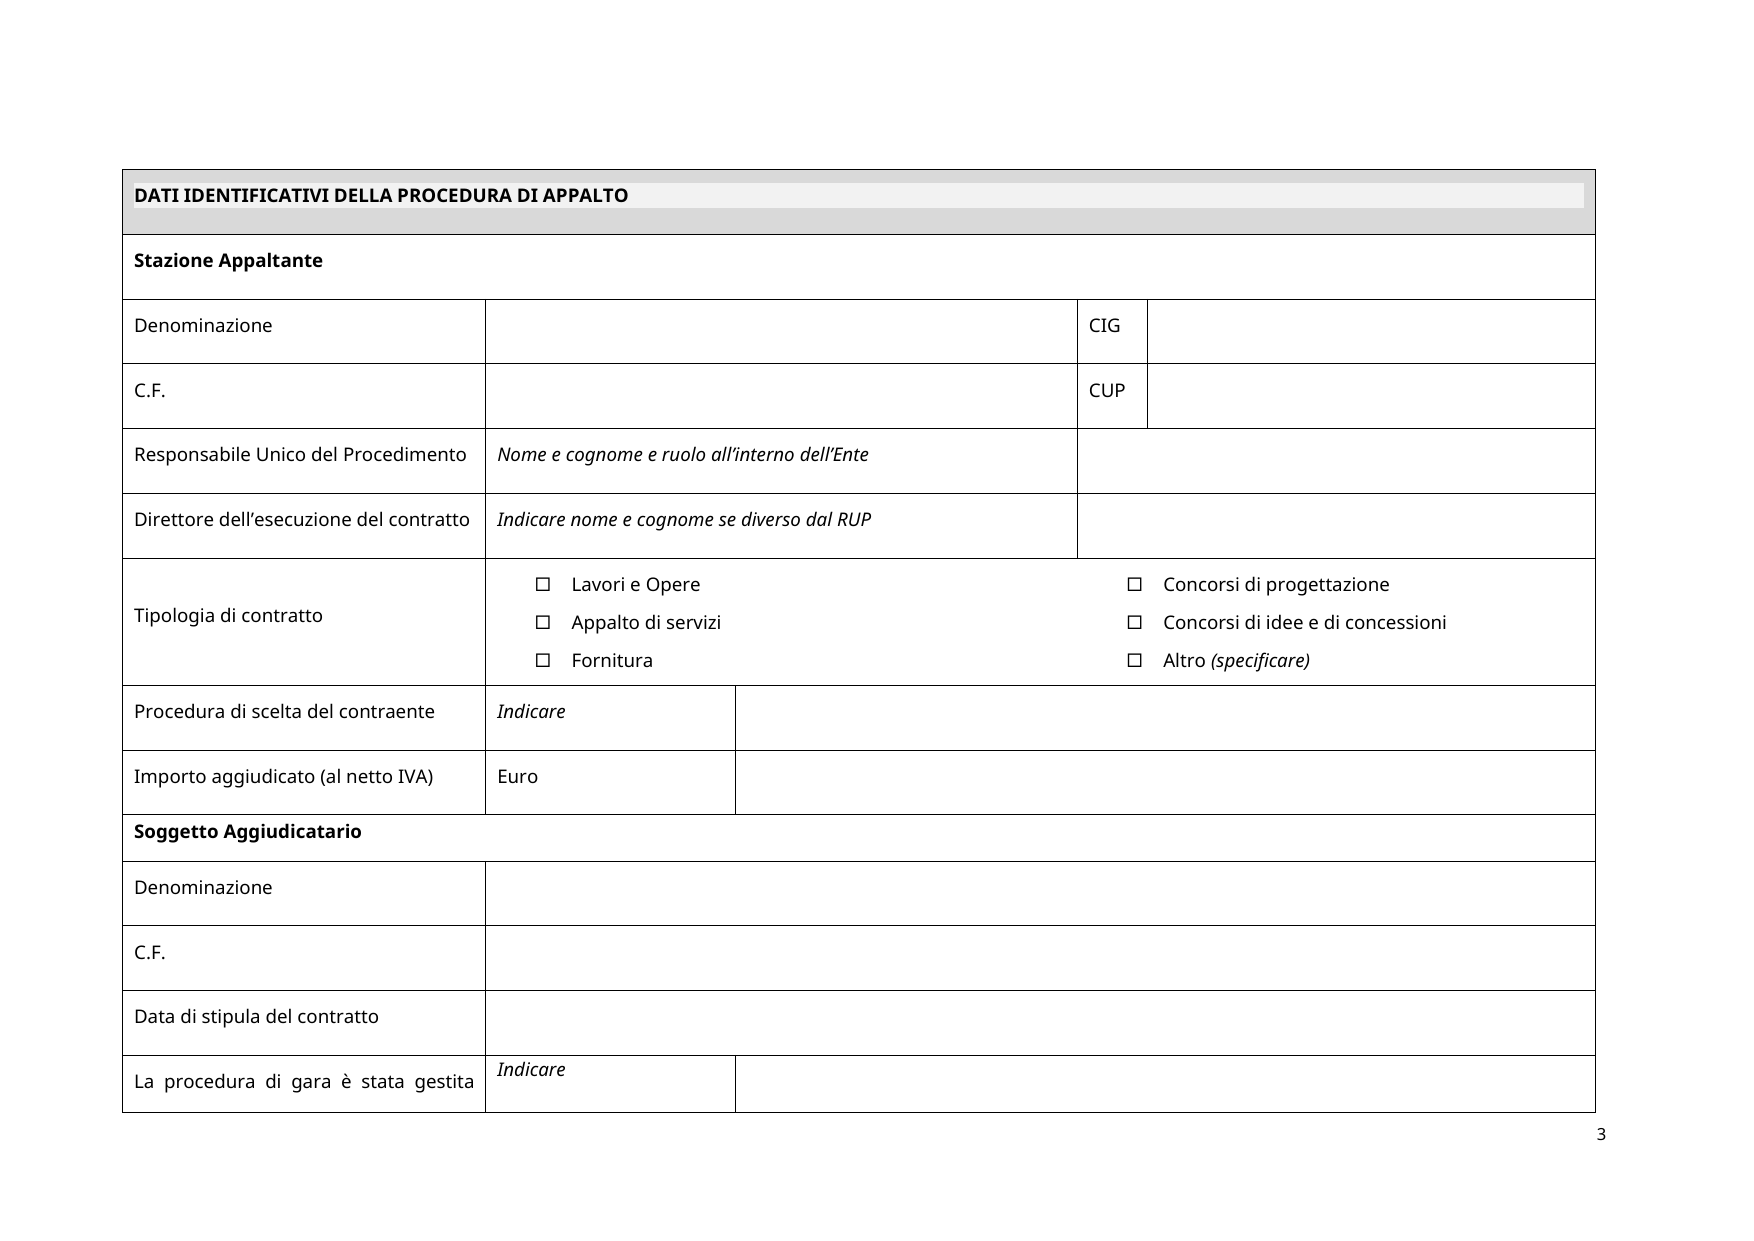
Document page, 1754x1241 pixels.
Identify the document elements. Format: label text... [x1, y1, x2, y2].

table_cell Data di stipula del contratto [123, 991, 485, 1055]
table_cell Indicare [486, 1056, 735, 1112]
table_cell C.F. [123, 926, 485, 990]
table_cell Procedura di scelta del contraente [123, 686, 485, 750]
table_cell Soggetto Aggiudicatario [123, 815, 1595, 861]
table_cell Lavori e Opere Appalto di servizi Fornitura [486, 559, 1077, 685]
table_cell [736, 1056, 1595, 1112]
table_cell Denominazione [123, 862, 485, 925]
table_cell [486, 926, 1595, 990]
table_cell Denominazione [123, 300, 485, 363]
table_cell [486, 300, 1077, 363]
table_cell [486, 991, 1595, 1055]
table_cell [1148, 364, 1595, 428]
table_cell [486, 862, 1595, 925]
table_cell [123, 1056, 485, 1112]
table_cell Tipologia di contratto [123, 559, 485, 685]
table_cell Concorsi di progettazione Concorsi di idee e di concessioni Altro (specificare) [1078, 559, 1595, 685]
table_cell [1078, 494, 1595, 557]
table_cell [486, 364, 1077, 428]
table_cell CIG [1078, 300, 1147, 363]
table_header DATI IDENTIFICATIVI DELLA PROCEDURA DI APPALTO [123, 170, 1595, 234]
table_cell [736, 686, 1595, 750]
table_cell Responsabile Unico del Procedimento [123, 429, 485, 493]
table_cell C.F. [123, 364, 485, 428]
table_cell Importo aggiudicato (al netto IVA) [123, 751, 485, 814]
table_cell Direttore dell’esecuzione del contratto [123, 494, 485, 557]
table_cell [1148, 300, 1595, 363]
table_cell CUP [1078, 364, 1147, 428]
table_cell Nome e cognome e ruolo all’interno dell’Ente [486, 429, 1077, 493]
table_cell Indicare nome e cognome se diverso dal RUP [486, 494, 1077, 557]
table_cell Indicare [486, 686, 735, 750]
table_cell Euro [486, 751, 735, 814]
table_cell Stazione Appaltante [123, 235, 1595, 299]
table_cell [1078, 429, 1595, 493]
table_cell [736, 751, 1595, 814]
